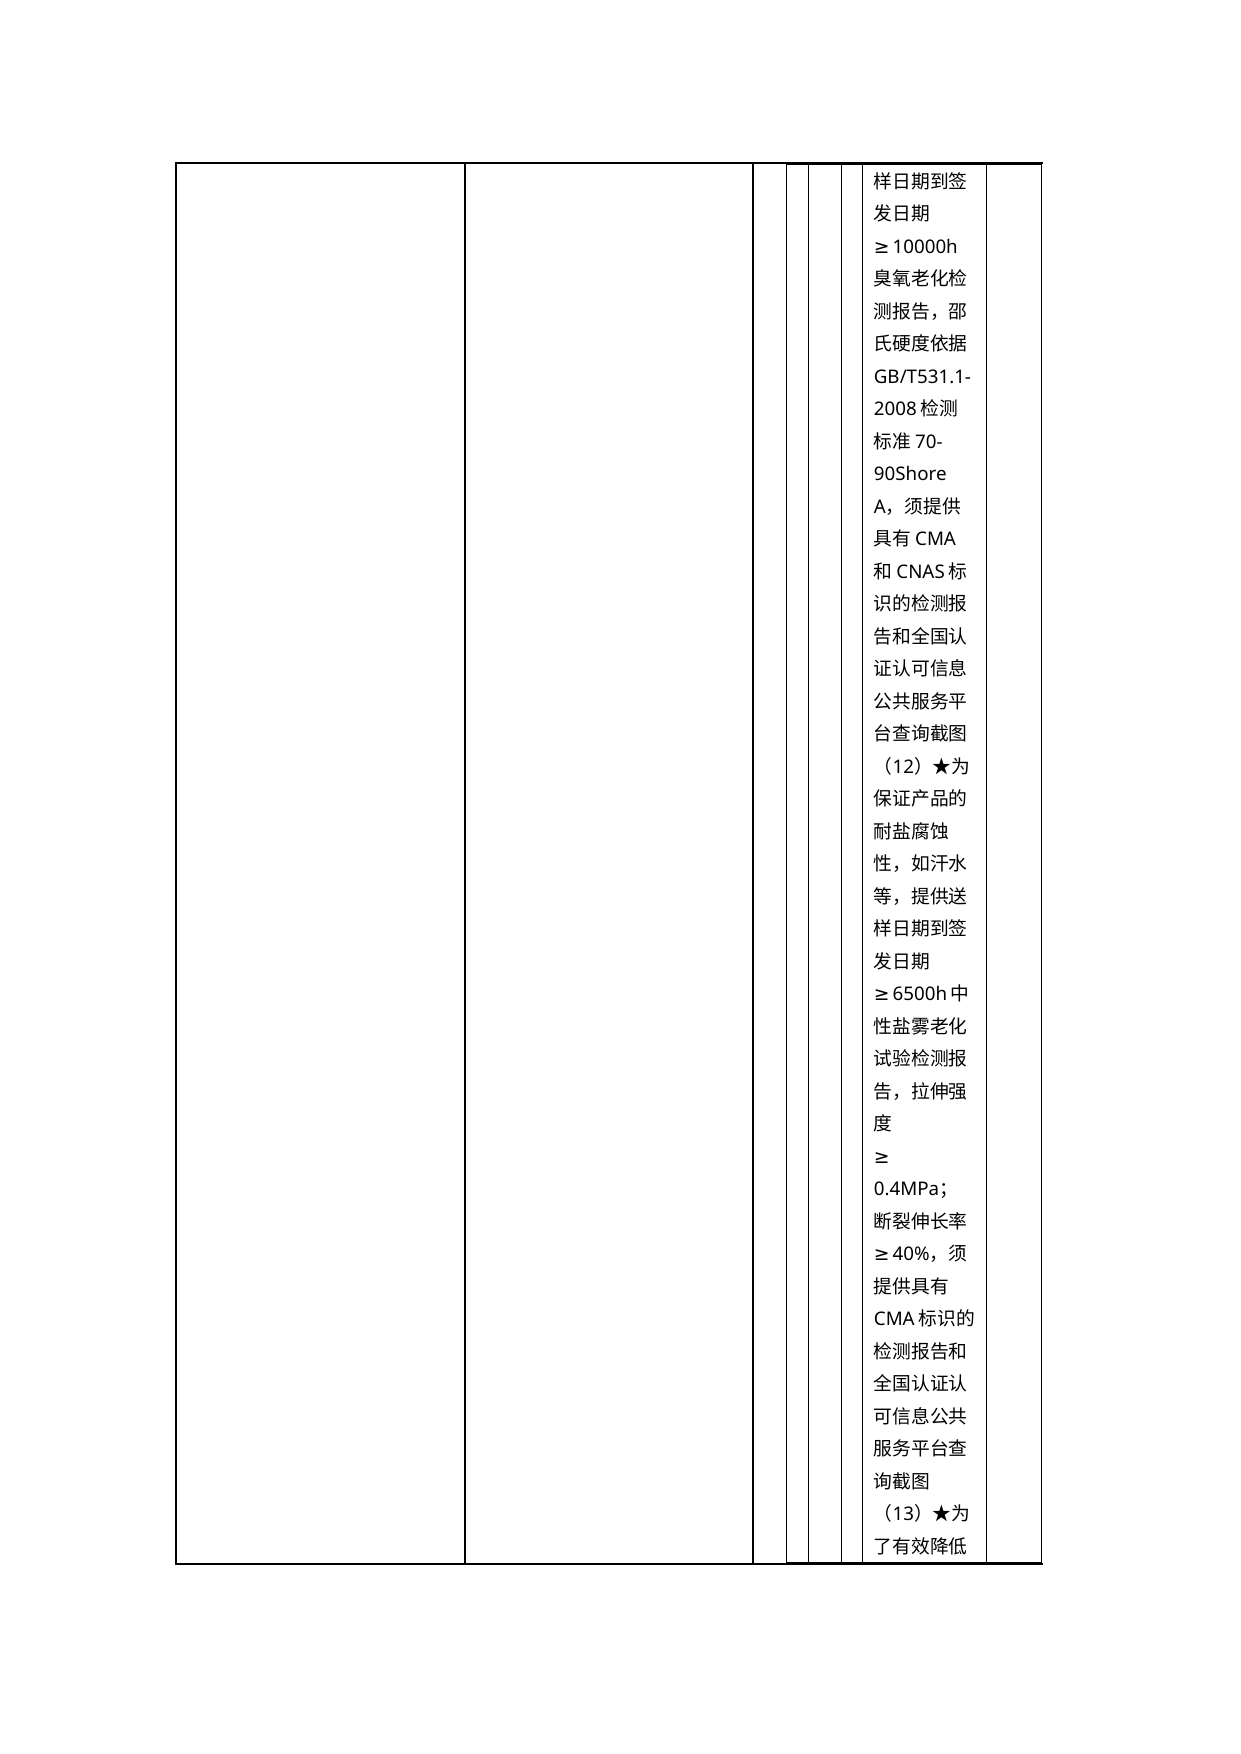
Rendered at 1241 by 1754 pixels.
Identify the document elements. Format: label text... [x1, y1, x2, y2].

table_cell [787, 165, 808, 1562]
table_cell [754, 164, 786, 1563]
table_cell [987, 165, 1041, 1562]
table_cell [809, 165, 841, 1562]
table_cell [863, 165, 986, 1562]
table_cell 1 [177, 164, 464, 1563]
table_cell [466, 164, 752, 1563]
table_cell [842, 165, 862, 1562]
